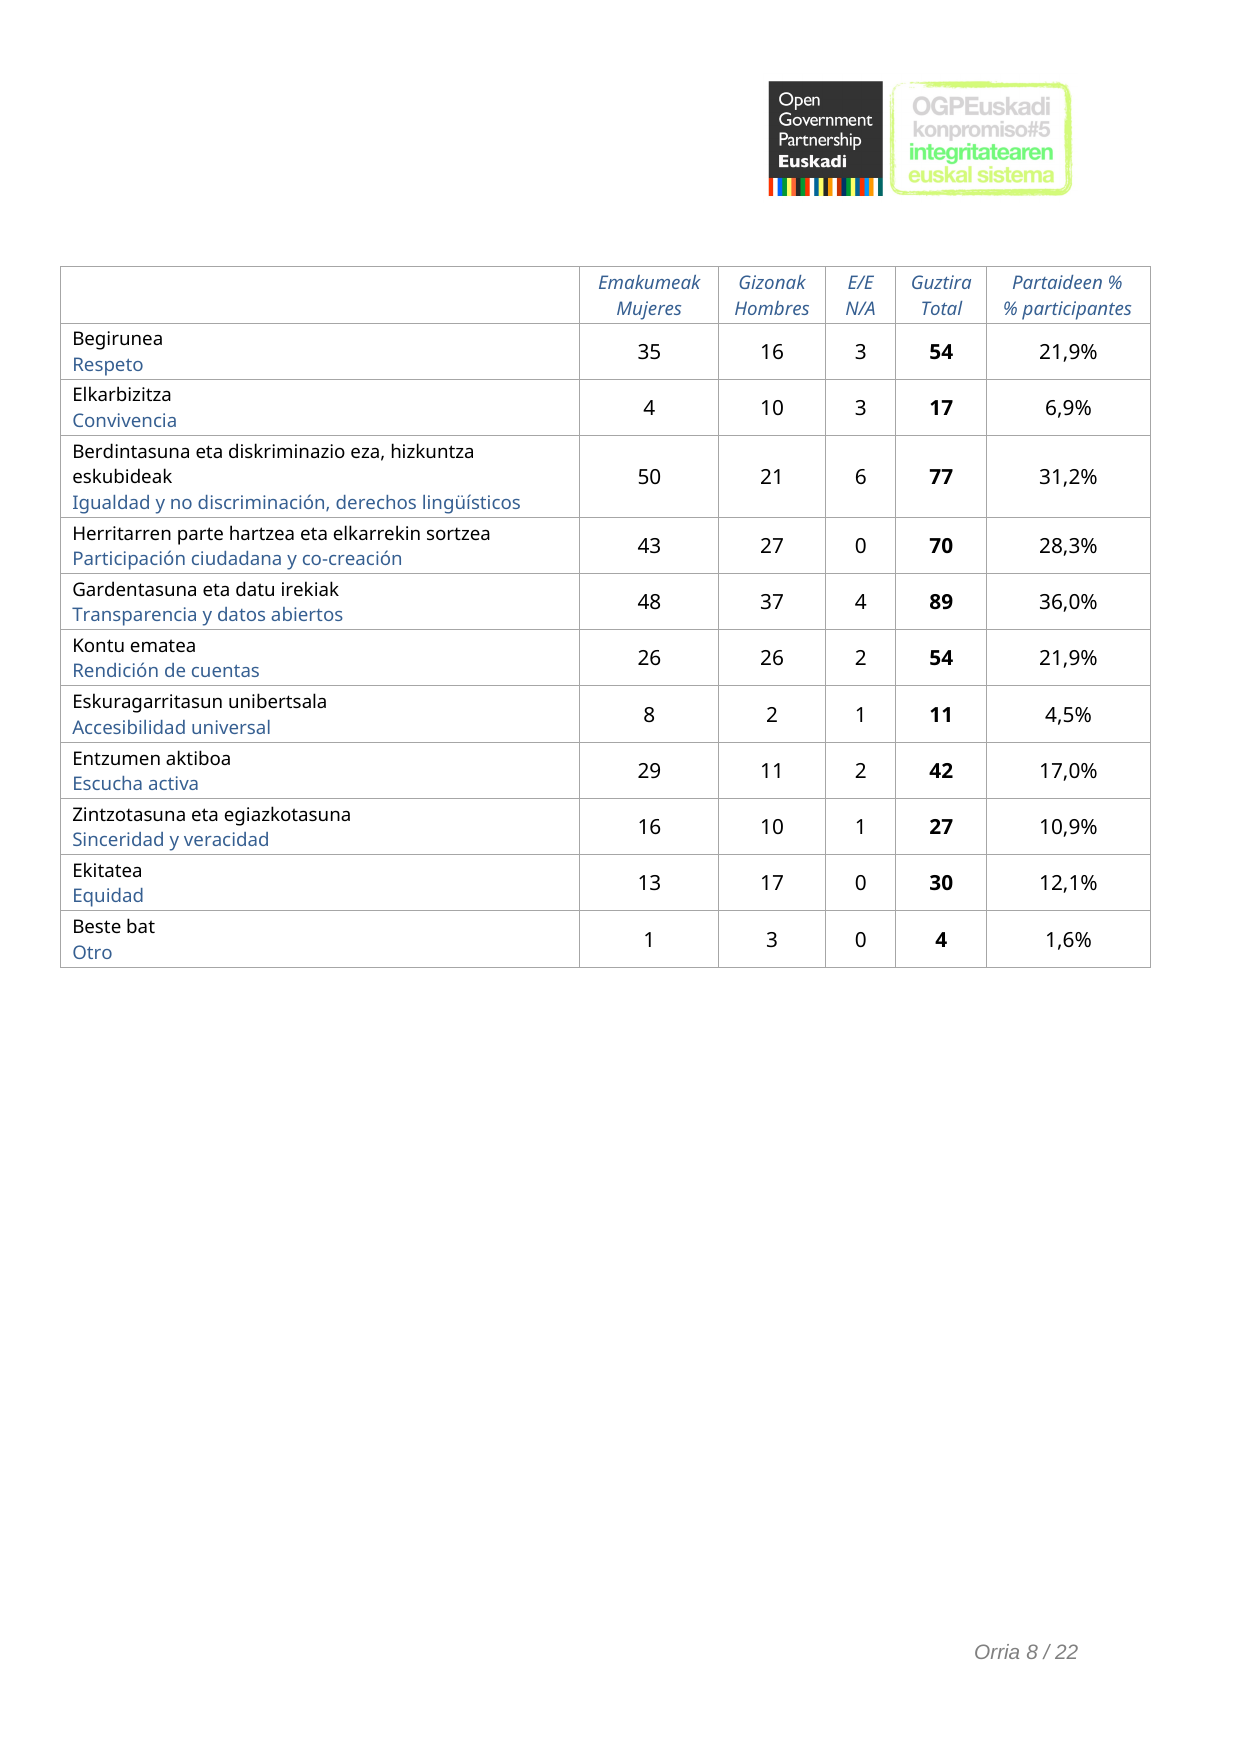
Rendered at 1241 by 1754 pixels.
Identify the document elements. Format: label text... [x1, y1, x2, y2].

table_cell 89 [896, 574, 986, 629]
table_cell 3 [719, 911, 825, 967]
table_cell Herritarren parte hartzea eta elkarrekin sortzea Participación ciudadana y co-creación [61, 518, 579, 573]
table_cell Gardentasuna eta datu irekiak Transparencia y datos abiertos [61, 574, 579, 629]
table_cell Berdintasuna eta diskriminazio eza, hizkuntza eskubideak Igualdad y no discriminación, derechos lingüísticos [61, 436, 579, 517]
table_cell 10 [719, 380, 825, 435]
table_cell 26 [719, 630, 825, 685]
table_cell 17,0% [987, 743, 1150, 798]
table_cell 1 [826, 686, 895, 742]
table_cell 21 [719, 436, 825, 517]
table_cell 1 [580, 911, 718, 967]
table_cell 2 [826, 743, 895, 798]
table_cell 54 [896, 630, 986, 685]
table_header Guztira Total [896, 267, 986, 322]
table_cell 0 [826, 855, 895, 910]
table_header Gizonak Hombres [719, 267, 825, 322]
table_cell 1 [826, 799, 895, 854]
table_cell 37 [719, 574, 825, 629]
table_header Emakumeak Mujeres [580, 267, 718, 322]
table_cell 27 [896, 799, 986, 854]
table_cell 26 [580, 630, 718, 685]
table_cell 11 [896, 686, 986, 742]
table_cell 77 [896, 436, 986, 517]
table_header Partaideen % % participantes [987, 267, 1150, 322]
table_cell 17 [719, 855, 825, 910]
table_cell Ekitatea Equidad [61, 855, 579, 910]
table_cell 17 [896, 380, 986, 435]
table_cell 31,2% [987, 436, 1150, 517]
table_cell 21,9% [987, 324, 1150, 379]
table_cell 0 [826, 911, 895, 967]
table_cell 54 [896, 324, 986, 379]
table_cell 10 [719, 799, 825, 854]
table_cell Eskuragarritasun unibertsala Accesibilidad universal [61, 686, 579, 742]
table_cell 43 [580, 518, 718, 573]
table_cell 21,9% [987, 630, 1150, 685]
table_cell 6 [826, 436, 895, 517]
table_cell 6,9% [987, 380, 1150, 435]
table_cell 8 [580, 686, 718, 742]
table_cell 1,6% [987, 911, 1150, 967]
table_cell 4 [896, 911, 986, 967]
table_cell 48 [580, 574, 718, 629]
table_cell 2 [719, 686, 825, 742]
table_cell 29 [580, 743, 718, 798]
table_cell 13 [580, 855, 718, 910]
table_cell 70 [896, 518, 986, 573]
table_cell 3 [826, 380, 895, 435]
picture [763, 73, 1078, 203]
table_cell 0 [826, 518, 895, 573]
table_cell 4 [826, 574, 895, 629]
table_cell Begirunea Respeto [61, 324, 579, 379]
table_cell 16 [580, 799, 718, 854]
table_cell 4 [580, 380, 718, 435]
table_header [61, 267, 579, 322]
table_cell Kontu ematea Rendición de cuentas [61, 630, 579, 685]
table_cell 16 [719, 324, 825, 379]
table_cell 4,5% [987, 686, 1150, 742]
table_cell 35 [580, 324, 718, 379]
table_cell 11 [719, 743, 825, 798]
table_cell 2 [826, 630, 895, 685]
table_cell 27 [719, 518, 825, 573]
table_cell 10,9% [987, 799, 1150, 854]
table_cell 28,3% [987, 518, 1150, 573]
table_cell 3 [826, 324, 895, 379]
table_cell Entzumen aktiboa Escucha activa [61, 743, 579, 798]
table_header E/E N/A [826, 267, 895, 322]
table_cell Zintzotasuna eta egiazkotasuna Sinceridad y veracidad [61, 799, 579, 854]
table_cell 50 [580, 436, 718, 517]
table_cell 36,0% [987, 574, 1150, 629]
table_cell 42 [896, 743, 986, 798]
table_cell Beste bat Otro [61, 911, 579, 967]
table_cell 30 [896, 855, 986, 910]
table_cell 12,1% [987, 855, 1150, 910]
table_cell Elkarbizitza Convivencia [61, 380, 579, 435]
